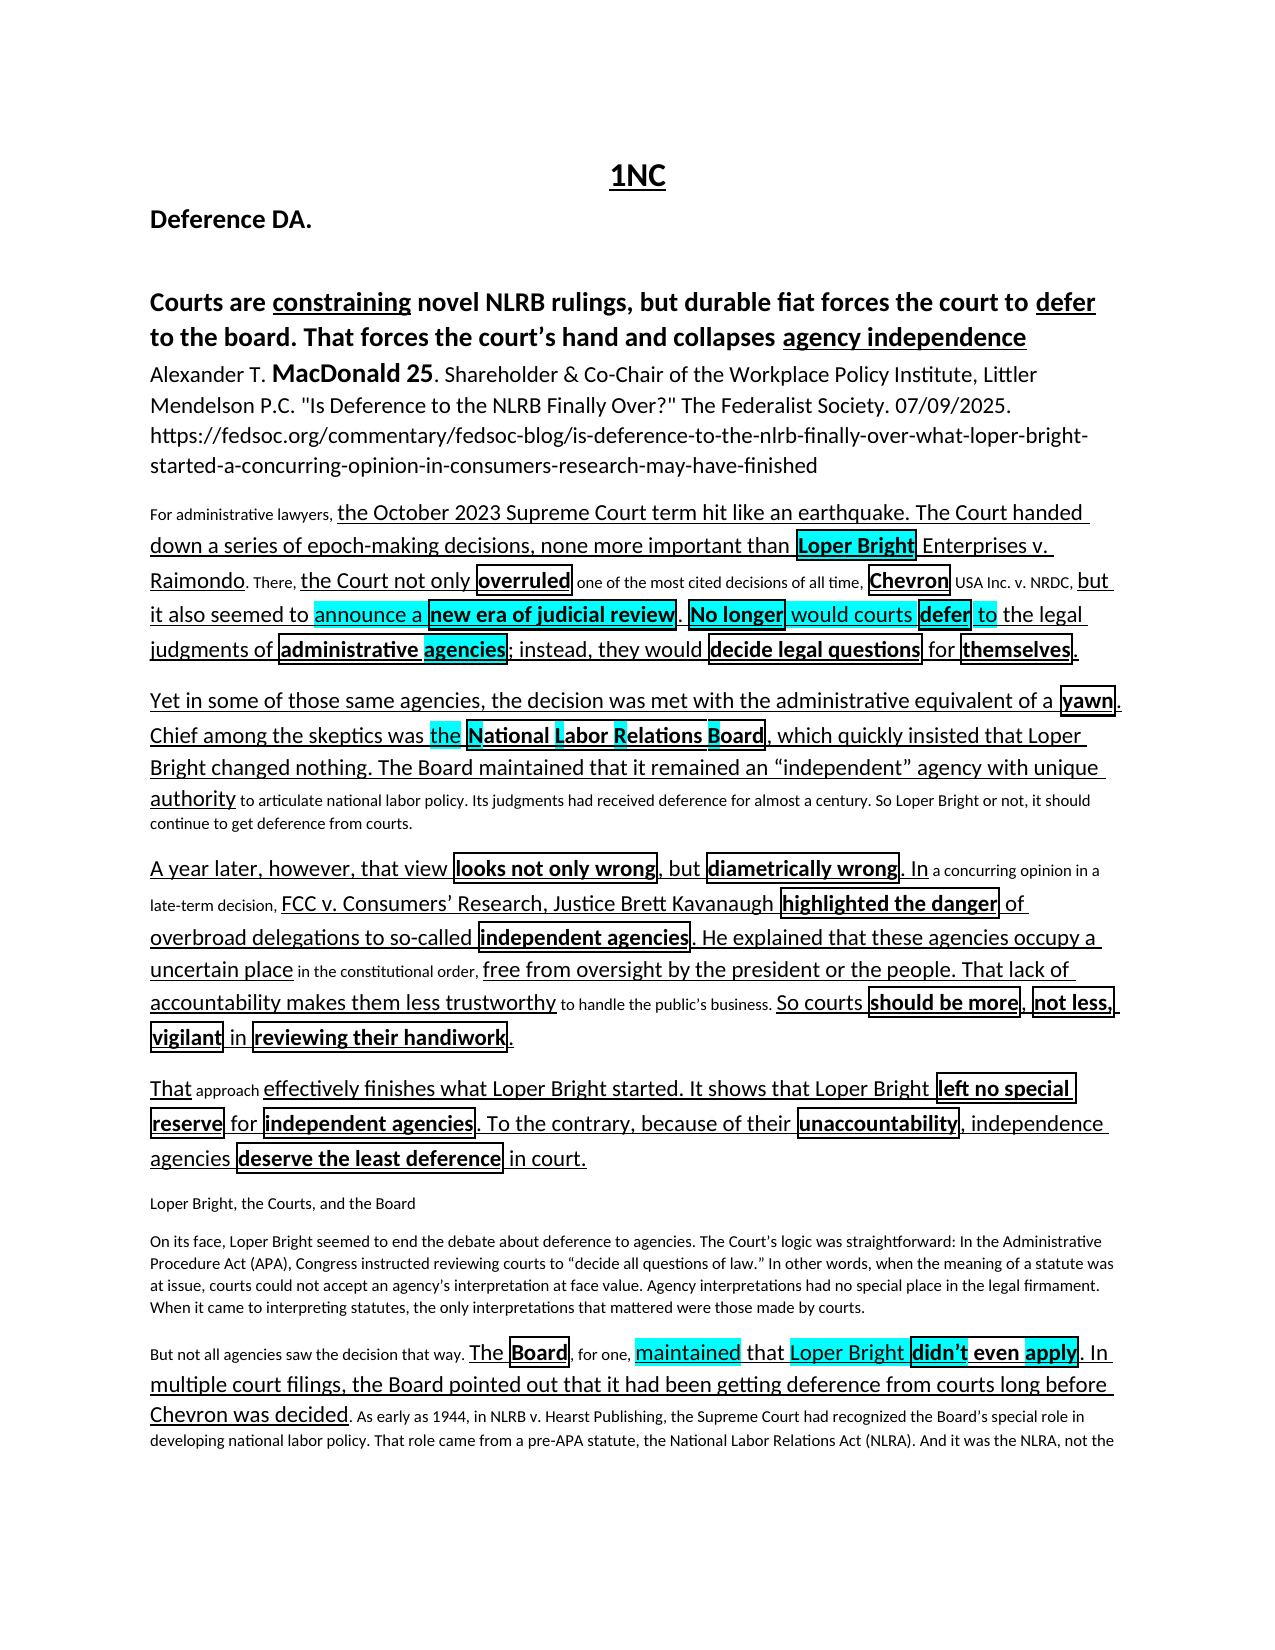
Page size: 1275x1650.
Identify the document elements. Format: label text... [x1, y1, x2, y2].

text Alexander T. MacDonald 25. Shareholder & Co-Chair of the Workplace Policy Institute, Littler Mendelson P.C. "Is Deference to the NLRB Finally Over?" The Federalist Society. 07/09/2025. https://fedsoc.org/commentary/fedsoc-blog/is-deference-to-the-nlrb-finally-over-what-loper-bright-started-a-concurring-opinion-in-consumers-research-may-have-finished [150, 356, 1125, 480]
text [150, 1336, 1125, 1450]
text Yet in some of those same agencies, the decision was met with the administrative equivalent of a yawn. Chief among the skeptics was the National Labor Relations Board, which quickly insisted that Loper Bright changed nothing. The Board maintained that it remained an “independent” agency with unique authority to articulate national labor policy. Its judgments had received deference for almost a century. So Loper Bright or not, it should continue to get deference from courts. [150, 684, 1125, 834]
subtitle Deference DA. [150, 202, 1125, 235]
subtitle Courts are constraining novel NLRB rulings, but durable fiat forces the court to defer to the board. That forces the court’s hand and collapses agency independence [150, 285, 1125, 353]
text Loper Bright, the Courts, and the Board [150, 1193, 1125, 1213]
text For administrative lawyers, the October 2023 Supreme Court term hit like an earthquake. The Court handed down a series of epoch-making decisions, none more important than Loper Bright Enterprises v. Raimondo. There, the Court not only overruled one of the most cited decisions of all time, Chevron USA Inc. v. NRDC, but it also seemed to announce a new era of judicial review. No longer would courts defer to the legal judgments of administrative agencies; instead, they would decide legal questions for themselves. [150, 498, 1125, 665]
subtitle 1NC [150, 154, 1125, 195]
text On its face, Loper Bright seemed to end the debate about deference to agencies. The Court’s logic was straightforward: In the Administrative Procedure Act (APA), Congress instructed reviewing courts to “decide all questions of law.” In other words, when the meaning of a statute was at issue, courts could not accept an agency’s interpretation at face value. Agency interpretations had no special place in the legal firmament. When it came to interpreting statutes, the only interpretations that mattered were those made by courts. [150, 1231, 1125, 1317]
text That approach effectively finishes what Loper Bright started. It shows that Loper Bright left no special reserve for independent agencies. To the contrary, because of their unaccountability, independence agencies deserve the least deference in court. [150, 1072, 1125, 1174]
text A year later, however, that view looks not only wrong, but diametrically wrong. In a concurring opinion in a late-term decision, FCC v. Consumers’ Research, Justice Brett Kavanaugh highlighted the danger of overbroad delegations to so-called independent agencies. He explained that these agencies occupy a uncertain place in the constitutional order, free from oversight by the president or the people. That lack of accountability makes them less trustworthy to handle the public’s business. So courts should be more, not less, vigilant in reviewing their handiwork. [150, 852, 1125, 1053]
